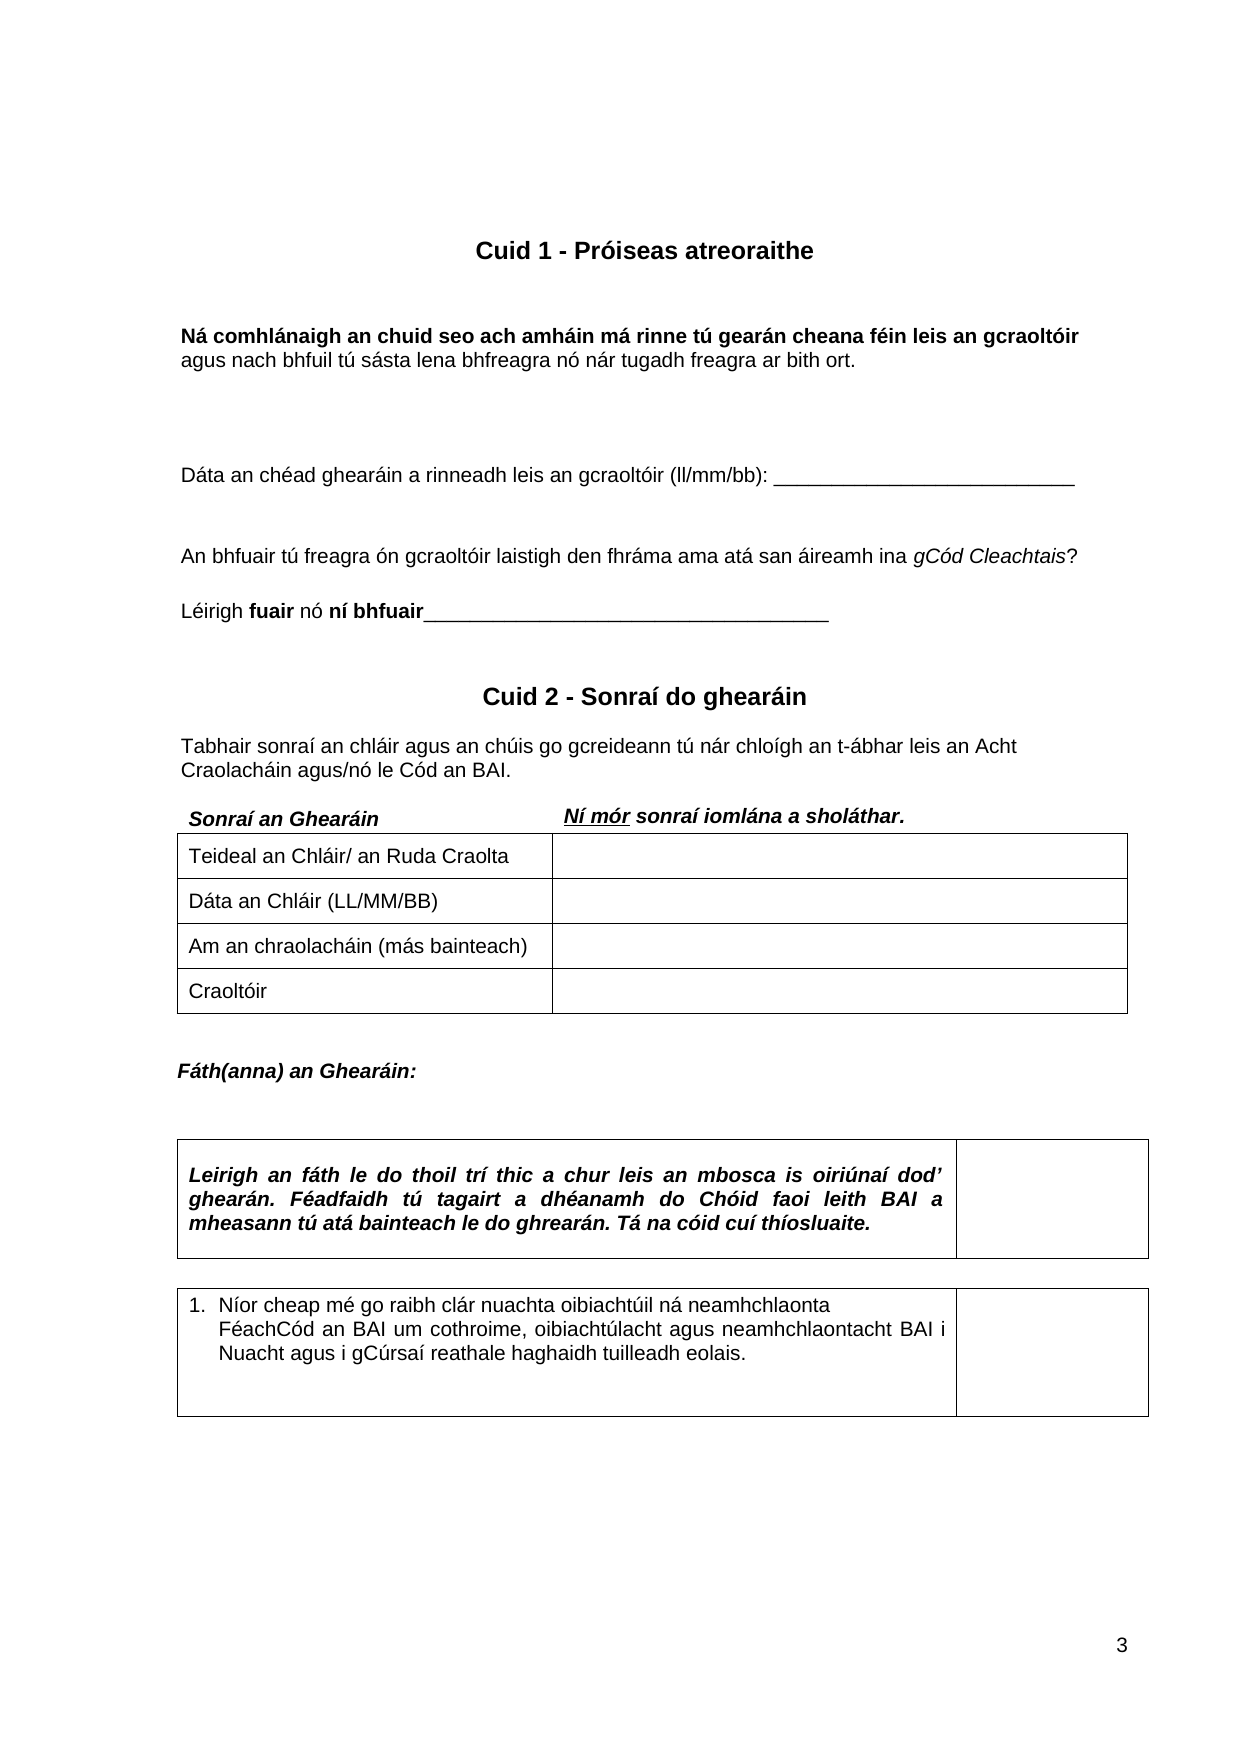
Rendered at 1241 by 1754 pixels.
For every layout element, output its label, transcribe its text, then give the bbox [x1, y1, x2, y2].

text Dáta an chéad ghearáin a rinneadh leis an gcraoltóir (ll/mm/bb): __________________________ [181, 459, 1113, 488]
text Léirigh fuair nó ní bhfuair___________________________________ [181, 595, 1113, 624]
subtitle Cuid 2 - Sonraí do ghearáin [177, 682, 1113, 711]
table_cell Craoltóir [178, 969, 552, 1013]
text An bhfuair tú freagra ón gcraoltóir laistigh den fhráma ama atá san áireamh ina gCód Cleachtais? [181, 540, 1113, 569]
table_cell [553, 924, 1127, 968]
table_cell Dáta an Chláir (LL/MM/BB) [178, 879, 552, 923]
table_header Níor cheap mé go raibh clár nuachta oibiachtúil ná neamhchlaonta FéachCód an BAI um cothroime, oibiachtúlacht agus neamhchlaontacht BAI i Nuacht agus i gCúrsaí reathale haghaidh tuilleadh eolais. [178, 1289, 956, 1416]
subtitle Cuid 1 - Próiseas atreoraithe [177, 236, 1113, 265]
text Tabhair sonraí an chláir agus an chúis go gcreideann tú nár chloígh an t-ábhar leis an Acht Craolacháin agus/nó le Cód an BAI. [181, 734, 1113, 782]
table_header Leirigh an fáth le do thoil trí thic a chur leis an mbosca is oiriúnaí dod’ ghearán. Féadfaidh tú tagairt a dhéanamh do Chóid faoi leith BAI a mheasann tú atá bainteach le do ghrearán. Tá na cóid cuí thíosluaite. [178, 1140, 956, 1258]
table_cell [553, 834, 1127, 878]
table_cell Teideal an Chláir/ an Ruda Craolta [178, 834, 552, 878]
table_header Sonraí an Ghearáin [177, 782, 552, 833]
table_header [957, 1289, 1148, 1416]
table_cell [553, 879, 1127, 923]
table_cell Am an chraolacháin (más bainteach) [178, 924, 552, 968]
table_cell [553, 969, 1127, 1013]
text Ná comhlánaigh an chuid seo ach amháin má rinne tú gearán cheana féin leis an gcraoltóir agus nach bhfuil tú sásta lena bhfreagra nó nár tugadh freagra ar bith ort. [181, 323, 1113, 371]
table_header [957, 1140, 1148, 1258]
text Fáth(anna) an Ghearáin: [177, 1056, 1128, 1085]
table_header Ní mór sonraí iomlána a sholáthar. [553, 782, 1127, 833]
